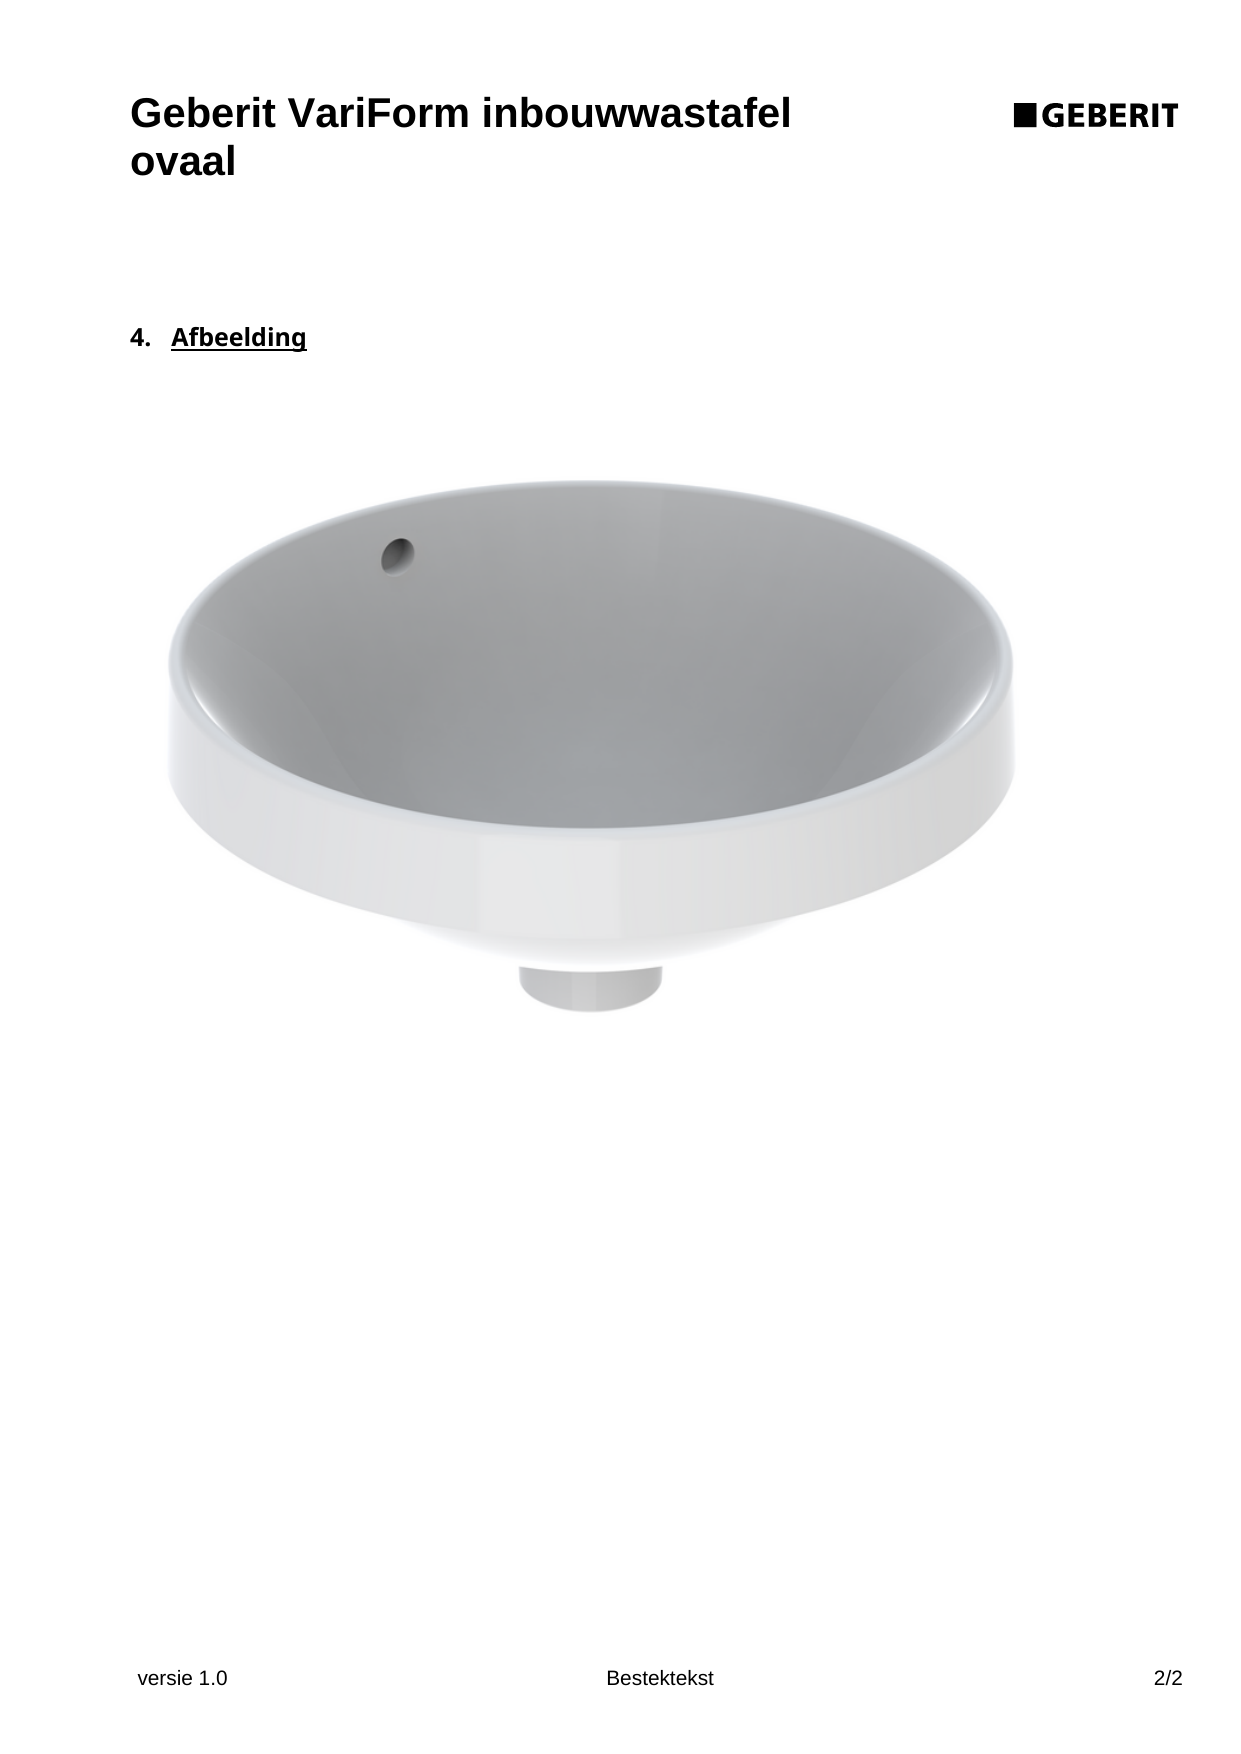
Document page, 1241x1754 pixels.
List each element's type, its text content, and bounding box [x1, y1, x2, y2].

subtitle Afbeelding [130, 320, 1110, 354]
picture [129, 465, 1044, 1034]
picture [1013, 102, 1179, 128]
